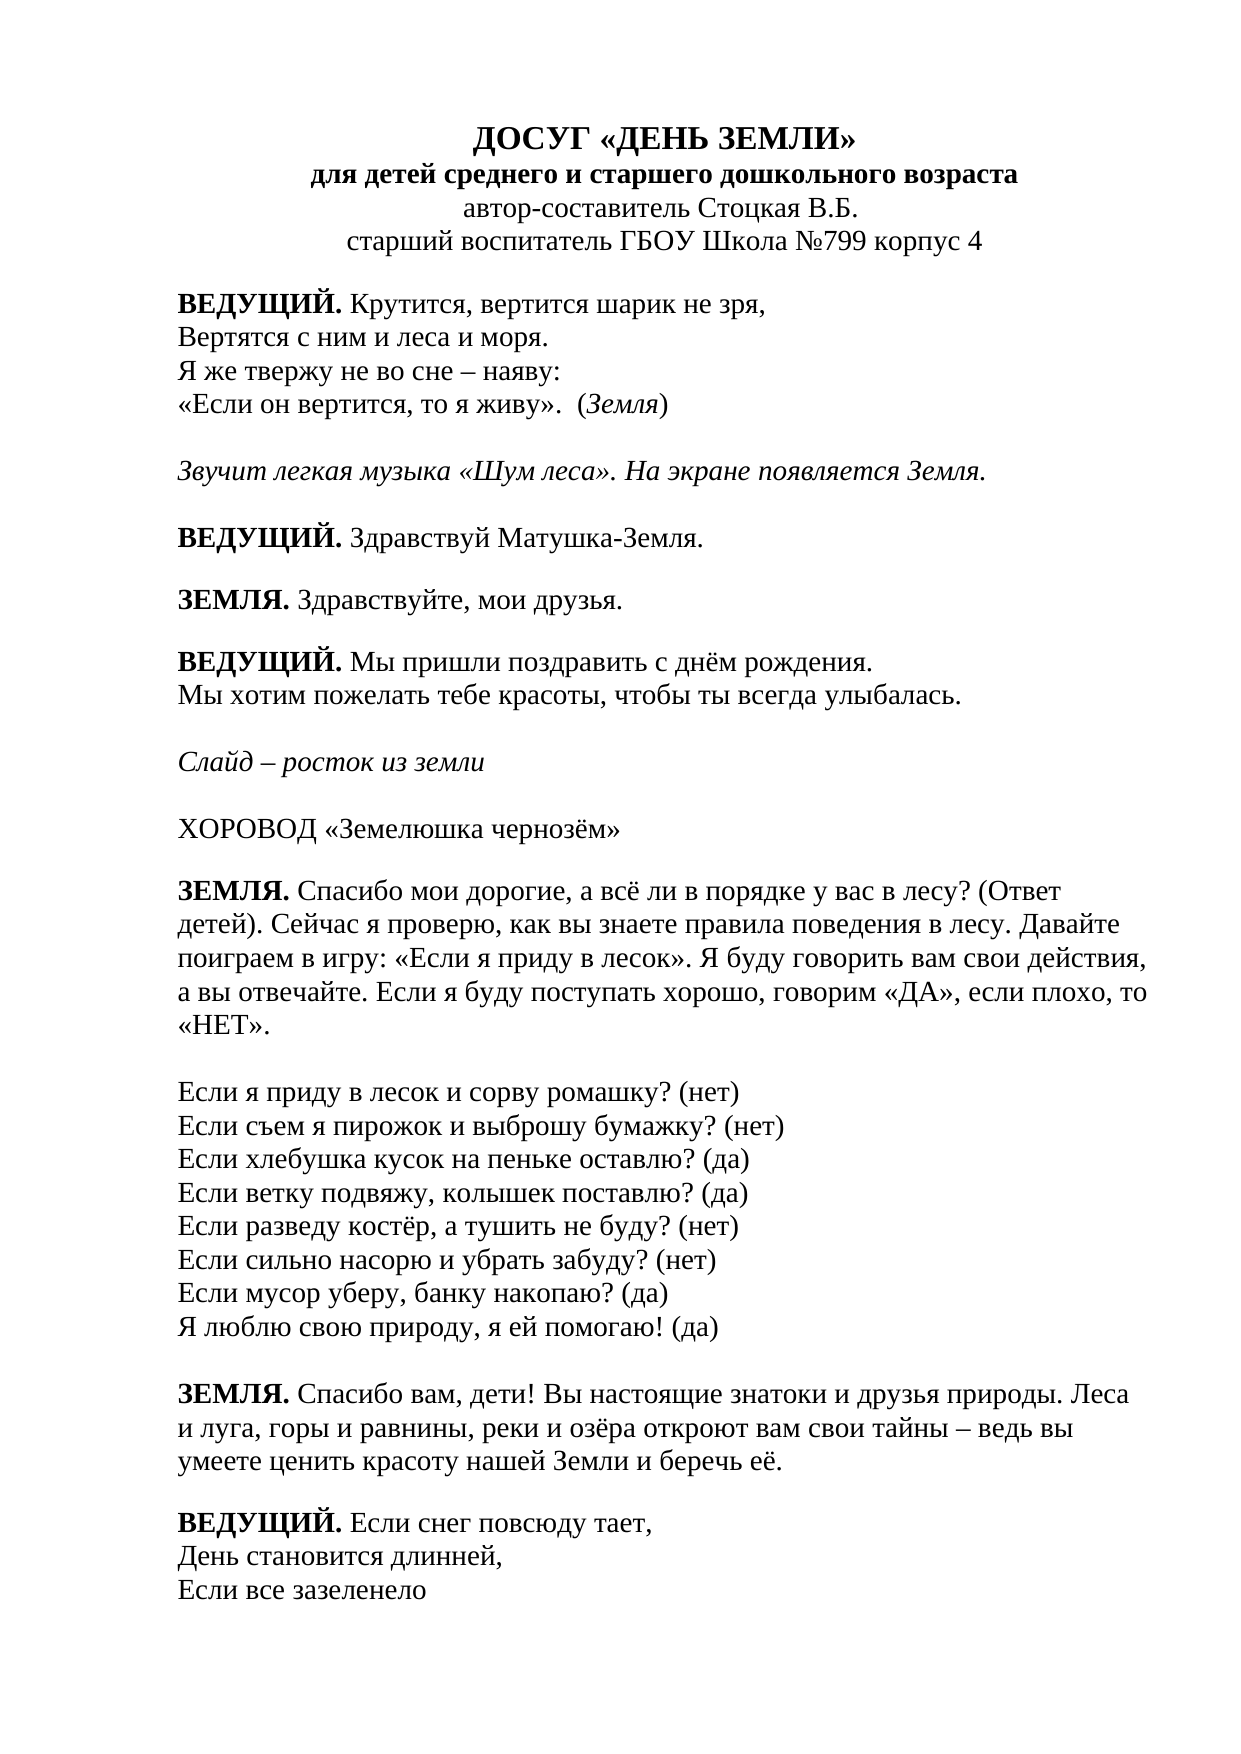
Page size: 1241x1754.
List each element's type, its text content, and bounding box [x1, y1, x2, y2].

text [177, 1505, 1152, 1605]
text ДОСУГ «ДЕНЬ ЗЕМЛИ» для детей среднего и старшего дошкольного возраста автор-составитель Стоцкая В.Б. старший воспитатель ГБОУ Школа №799 корпус 4 [177, 118, 1152, 286]
text ЗЕМЛЯ. Здравствуйте, мои друзья. [177, 582, 1152, 644]
text ЗЕМЛЯ. Спасибо мои дорогие, а всё ли в порядке у вас в лесу? (Ответ детей). Сейчас я проверю, как вы знаете правила поведения в лесу. Давайте поиграем в игру: «Если я приду в лесок». Я буду говорить вам свои действия, а вы отвечайте. Если я буду поступать хорошо, говорим «ДА», если плохо, то «НЕТ». Если я приду в лесок и сорву ромашку? (нет) Если съем я пирожок и выброшу бумажку? (нет) Если хлебушка кусок на пеньке оставлю? (да) Если ветку подвяжу, колышек поставлю? (да) Если разведу костёр, а тушить не буду? (нет) Если сильно насорю и убрать забуду? (нет) Если мусор уберу, банку накопаю? (да) Я люблю свою природу, я ей помогаю! (да) ЗЕМЛЯ. Спасибо вам, дети! Вы настоящие знатоки и друзья природы. Леса и луга, горы и равнины, реки и озёра откроют вам свои тайны – ведь вы умеете ценить красоту нашей Земли и беречь её. [177, 873, 1152, 1505]
text ХОРОВОД «Земелюшка чернозём» [177, 811, 1152, 873]
text ВЕДУЩИЙ. Мы пришли поздравить с днём рождения. Мы хотим пожелать тебе красоты, чтобы ты всегда улыбалась. Слайд – росток из земли [177, 644, 1152, 778]
text ВЕДУЩИЙ. Крутится, вертится шарик не зря, Вертятся с ним и леса и моря. Я же твержу не во сне – наяву: «Если он вертится, то я живу». (Земля) Звучит легкая музыка «Шум леса». На экране появляется Земля. ВЕДУЩИЙ. Здравствуй Матушка-Земля. [177, 286, 1152, 582]
